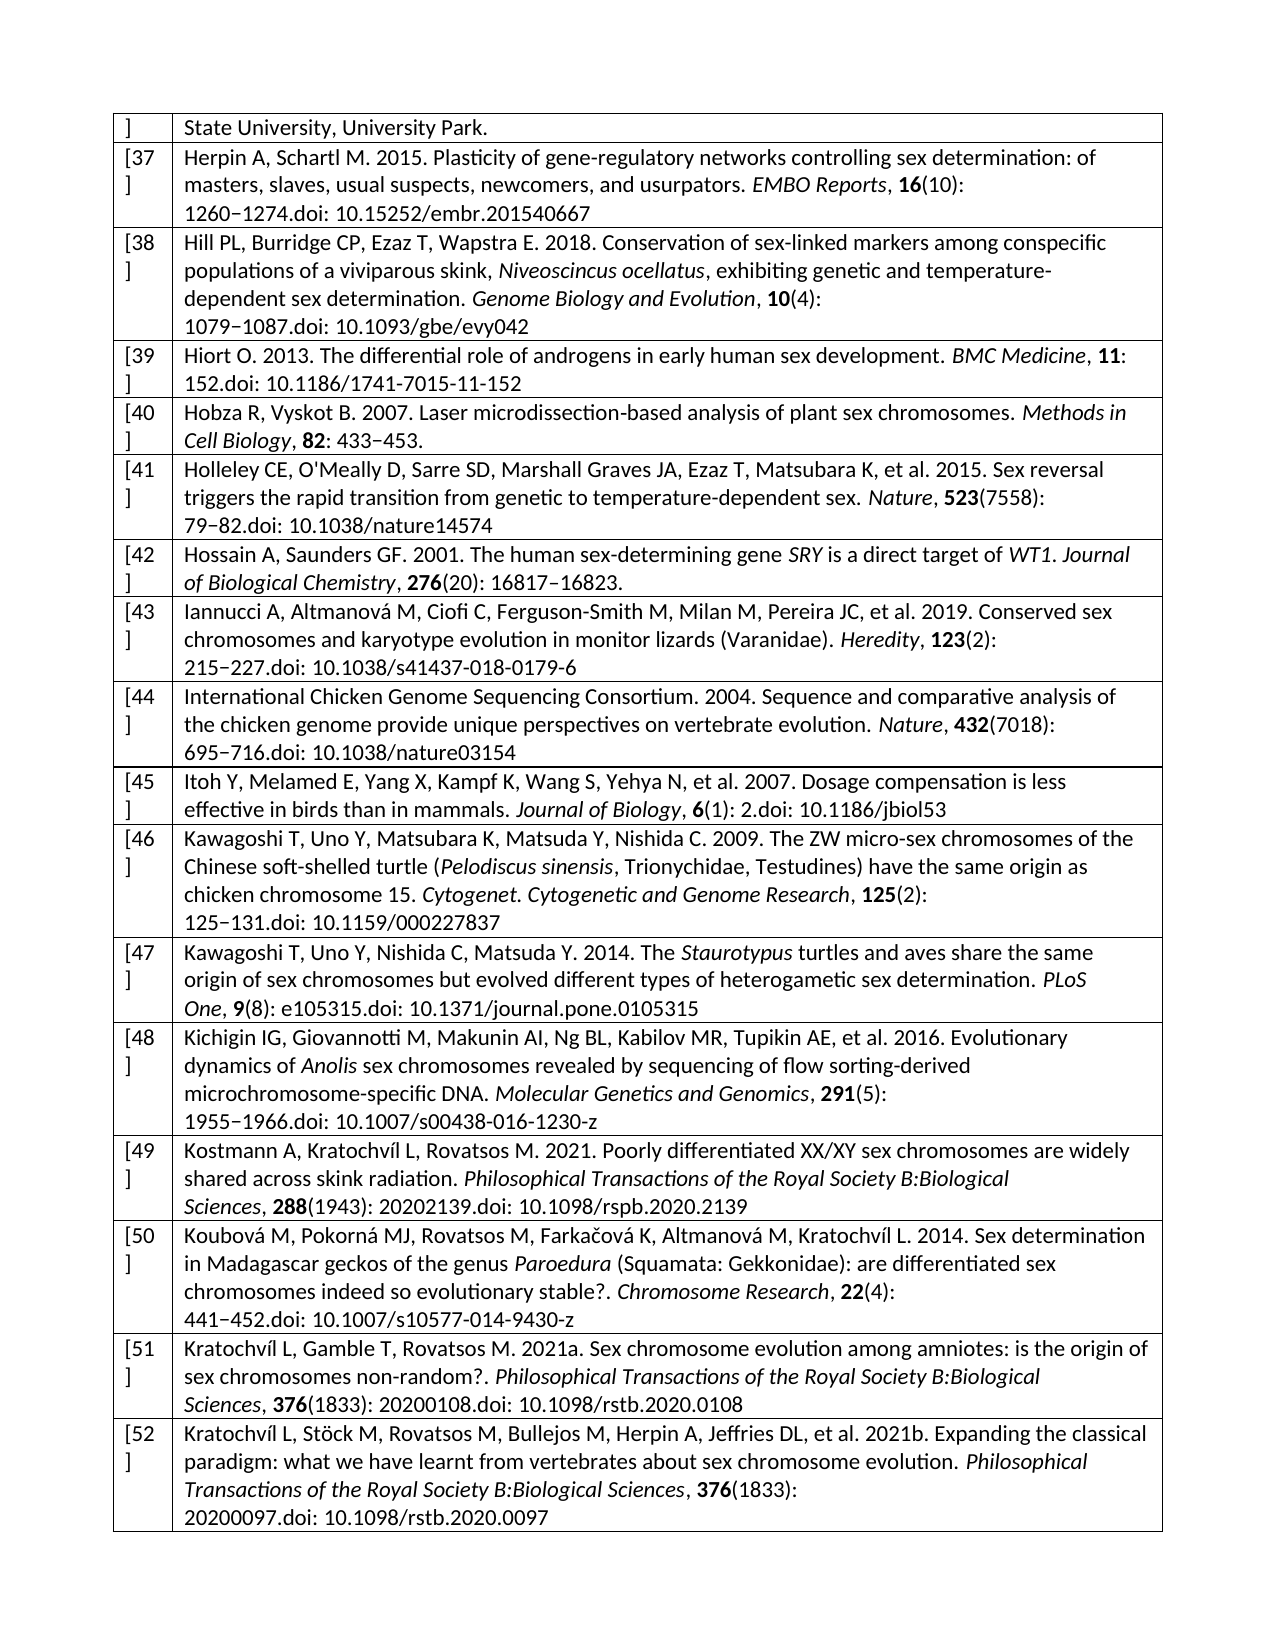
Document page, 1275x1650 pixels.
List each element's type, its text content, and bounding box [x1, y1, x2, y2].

table_cell [43] [114, 597, 172, 681]
table_cell Kratochvíl L, Gamble T, Rovatsos M. 2021a. Sex chromosome evolution among amniotes: is the origin of sex chromosomes non-random?. Philosophical Transactions of the Royal Society B:Biological Sciences, 376(1833): 20200108.doi: 10.1098/rstb.2020.0108 [173, 1334, 1162, 1418]
table_cell Kratochvíl L, Stöck M, Rovatsos M, Bullejos M, Herpin A, Jeffries DL, et al. 2021b. Expanding the classical paradigm: what we have learnt from vertebrates about sex chromosome evolution. Philosophical Transactions of the Royal Society B:Biological Sciences, 376(1833): 20200097.doi: 10.1098/rstb.2020.0097 [173, 1419, 1162, 1531]
table_cell [49] [114, 1136, 172, 1220]
table_cell International Chicken Genome Sequencing Consortium. 2004. Sequence and comparative analysis of the chicken genome provide unique perspectives on vertebrate evolution. Nature, 432(7018): 695−716.doi: 10.1038/nature03154 [173, 682, 1162, 766]
table_cell Hobza R, Vyskot B. 2007. Laser microdissection‐based analysis of plant sex chromosomes. Methods in Cell Biology, 82: 433−453. [173, 398, 1162, 454]
table_cell [40] [114, 398, 172, 454]
table_cell [45] [114, 768, 172, 823]
table_cell Kawagoshi T, Uno Y, Matsubara K, Matsuda Y, Nishida C. 2009. The ZW micro-sex chromosomes of the Chinese soft-shelled turtle (Pelodiscus sinensis, Trionychidae, Testudines) have the same origin as chicken chromosome 15. Cytogenet. Cytogenetic and Genome Research, 125(2): 125−131.doi: 10.1159/000227837 [173, 825, 1162, 937]
table_cell Hossain A, Saunders GF. 2001. The human sex-determining gene SRY is a direct target of WT1. Journal of Biological Chemistry, 276(20): 16817–16823. [173, 540, 1162, 596]
table_cell Holleley CE, O'Meally D, Sarre SD, Marshall Graves JA, Ezaz T, Matsubara K, et al. 2015. Sex reversal triggers the rapid transition from genetic to temperature-dependent sex. Nature, 523(7558): 79−82.doi: 10.1038/nature14574 [173, 455, 1162, 539]
table_cell [44] [114, 682, 172, 766]
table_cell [173, 114, 1162, 142]
table_cell [47] [114, 938, 172, 1022]
table_cell [41] [114, 455, 172, 539]
table_cell [38] [114, 228, 172, 340]
table_cell [50] [114, 1221, 172, 1333]
table_cell Herpin A, Schartl M. 2015. Plasticity of gene-regulatory networks controlling sex determination: of masters, slaves, usual suspects, newcomers, and usurpators. EMBO Reports, 16(10): 1260−1274.doi: 10.15252/embr.201540667 [173, 143, 1162, 227]
table_cell Hill PL, Burridge CP, Ezaz T, Wapstra E. 2018. Conservation of sex-linked markers among conspecific populations of a viviparous skink, Niveoscincus ocellatus, exhibiting genetic and temperature-dependent sex determination. Genome Biology and Evolution, 10(4): 1079−1087.doi: 10.1093/gbe/evy042 [173, 228, 1162, 340]
table_cell Hiort O. 2013. The differential role of androgens in early human sex development. BMC Medicine, 11: 152.doi: 10.1186/1741-7015-11-152 [173, 341, 1162, 397]
table_cell [52] [114, 1419, 172, 1531]
table_cell [51] [114, 1334, 172, 1418]
table_cell [42] [114, 540, 172, 596]
table_cell Kawagoshi T, Uno Y, Nishida C, Matsuda Y. 2014. The Staurotypus turtles and aves share the same origin of sex chromosomes but evolved different types of heterogametic sex determination. PLoS One, 9(8): e105315.doi: 10.1371/journal.pone.0105315 [173, 938, 1162, 1022]
table_cell [36] [114, 114, 172, 142]
table_cell [48] [114, 1023, 172, 1135]
table_cell Iannucci A, Altmanová M, Ciofi C, Ferguson-Smith M, Milan M, Pereira JC, et al. 2019. Conserved sex chromosomes and karyotype evolution in monitor lizards (Varanidae). Heredity, 123(2): 215−227.doi: 10.1038/s41437-018-0179-6 [173, 597, 1162, 681]
table_cell [46] [114, 825, 172, 937]
table_cell Kostmann A, Kratochvíl L, Rovatsos M. 2021. Poorly differentiated XX/XY sex chromosomes are widely shared across skink radiation. Philosophical Transactions of the Royal Society B:Biological Sciences, 288(1943): 20202139.doi: 10.1098/rspb.2020.2139 [173, 1136, 1162, 1220]
table_cell Koubová M, Pokorná MJ, Rovatsos M, Farkačová K, Altmanová M, Kratochvíl L. 2014. Sex determination in Madagascar geckos of the genus Paroedura (Squamata: Gekkonidae): are differentiated sex chromosomes indeed so evolutionary stable?. Chromosome Research, 22(4): 441−452.doi: 10.1007/s10577-014-9430-z [173, 1221, 1162, 1333]
table_cell [37] [114, 143, 172, 227]
table_cell Itoh Y, Melamed E, Yang X, Kampf K, Wang S, Yehya N, et al. 2007. Dosage compensation is less effective in birds than in mammals. Journal of Biology, 6(1): 2.doi: 10.1186/jbiol53 [173, 768, 1162, 823]
table_cell [39] [114, 341, 172, 397]
table_cell Kichigin IG, Giovannotti M, Makunin AI, Ng BL, Kabilov MR, Tupikin AE, et al. 2016. Evolutionary dynamics of Anolis sex chromosomes revealed by sequencing of flow sorting-derived microchromosome-specific DNA. Molecular Genetics and Genomics, 291(5): 1955−1966.doi: 10.1007/s00438-016-1230-z [173, 1023, 1162, 1135]
